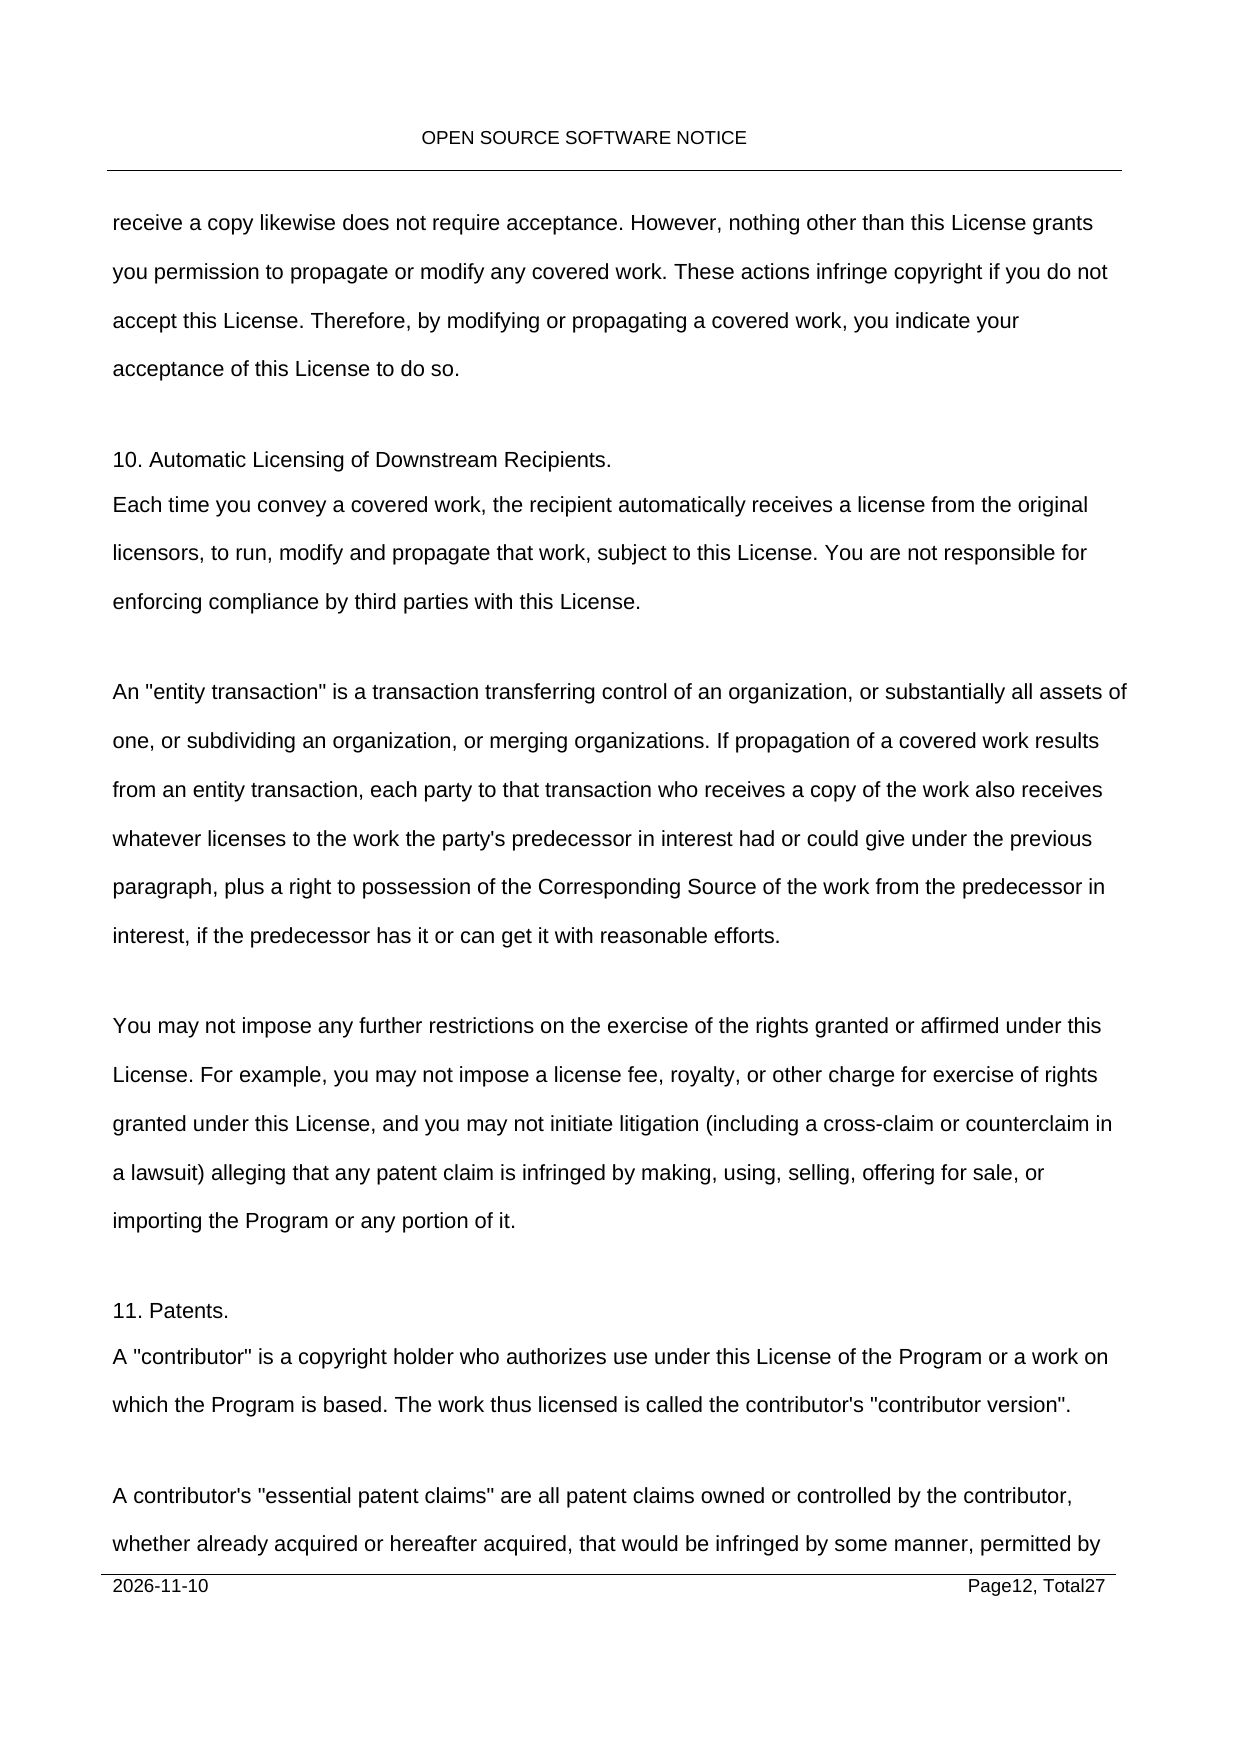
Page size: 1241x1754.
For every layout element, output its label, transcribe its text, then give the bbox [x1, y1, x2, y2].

text 11. Patents. [112, 1295, 1128, 1327]
text An "entity transaction" is a transaction transferring control of an organization, or substantially all assets of one, or subdividing an organization, or merging organizations. If propagation of a covered work results from an entity transaction, each party to that transaction who receives a copy of the work also receives whatever licenses to the work the party's predecessor in interest had or could give under the previous paragraph, plus a right to possession of the Corresponding Source of the work from the predecessor in interest, if the predecessor has it or can get it with reasonable efforts. [112, 676, 1128, 952]
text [112, 1479, 1128, 1560]
text You may not impose any further restrictions on the exercise of the rights granted or affirmed under this License. For example, you may not impose a license fee, royalty, or other charge for exercise of rights granted under this License, and you may not initiate litigation (including a cross-claim or counterclaim in a lawsuit) alleging that any patent claim is infringed by making, using, selling, offering for sale, or importing the Program or any portion of it. [112, 1009, 1128, 1237]
text 10. Automatic Licensing of Downstream Recipients. [112, 443, 1128, 475]
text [112, 206, 1128, 385]
text Each time you convey a covered work, the recipient automatically receives a license from the original licensors, to run, modify and propagate that work, subject to this License. You are not responsible for enforcing compliance by third parties with this License. [112, 488, 1128, 618]
text A "contributor" is a copyright holder who authorizes use under this License of the Program or a work on which the Program is based. The work thus licensed is called the contributor's "contributor version". [112, 1340, 1128, 1421]
